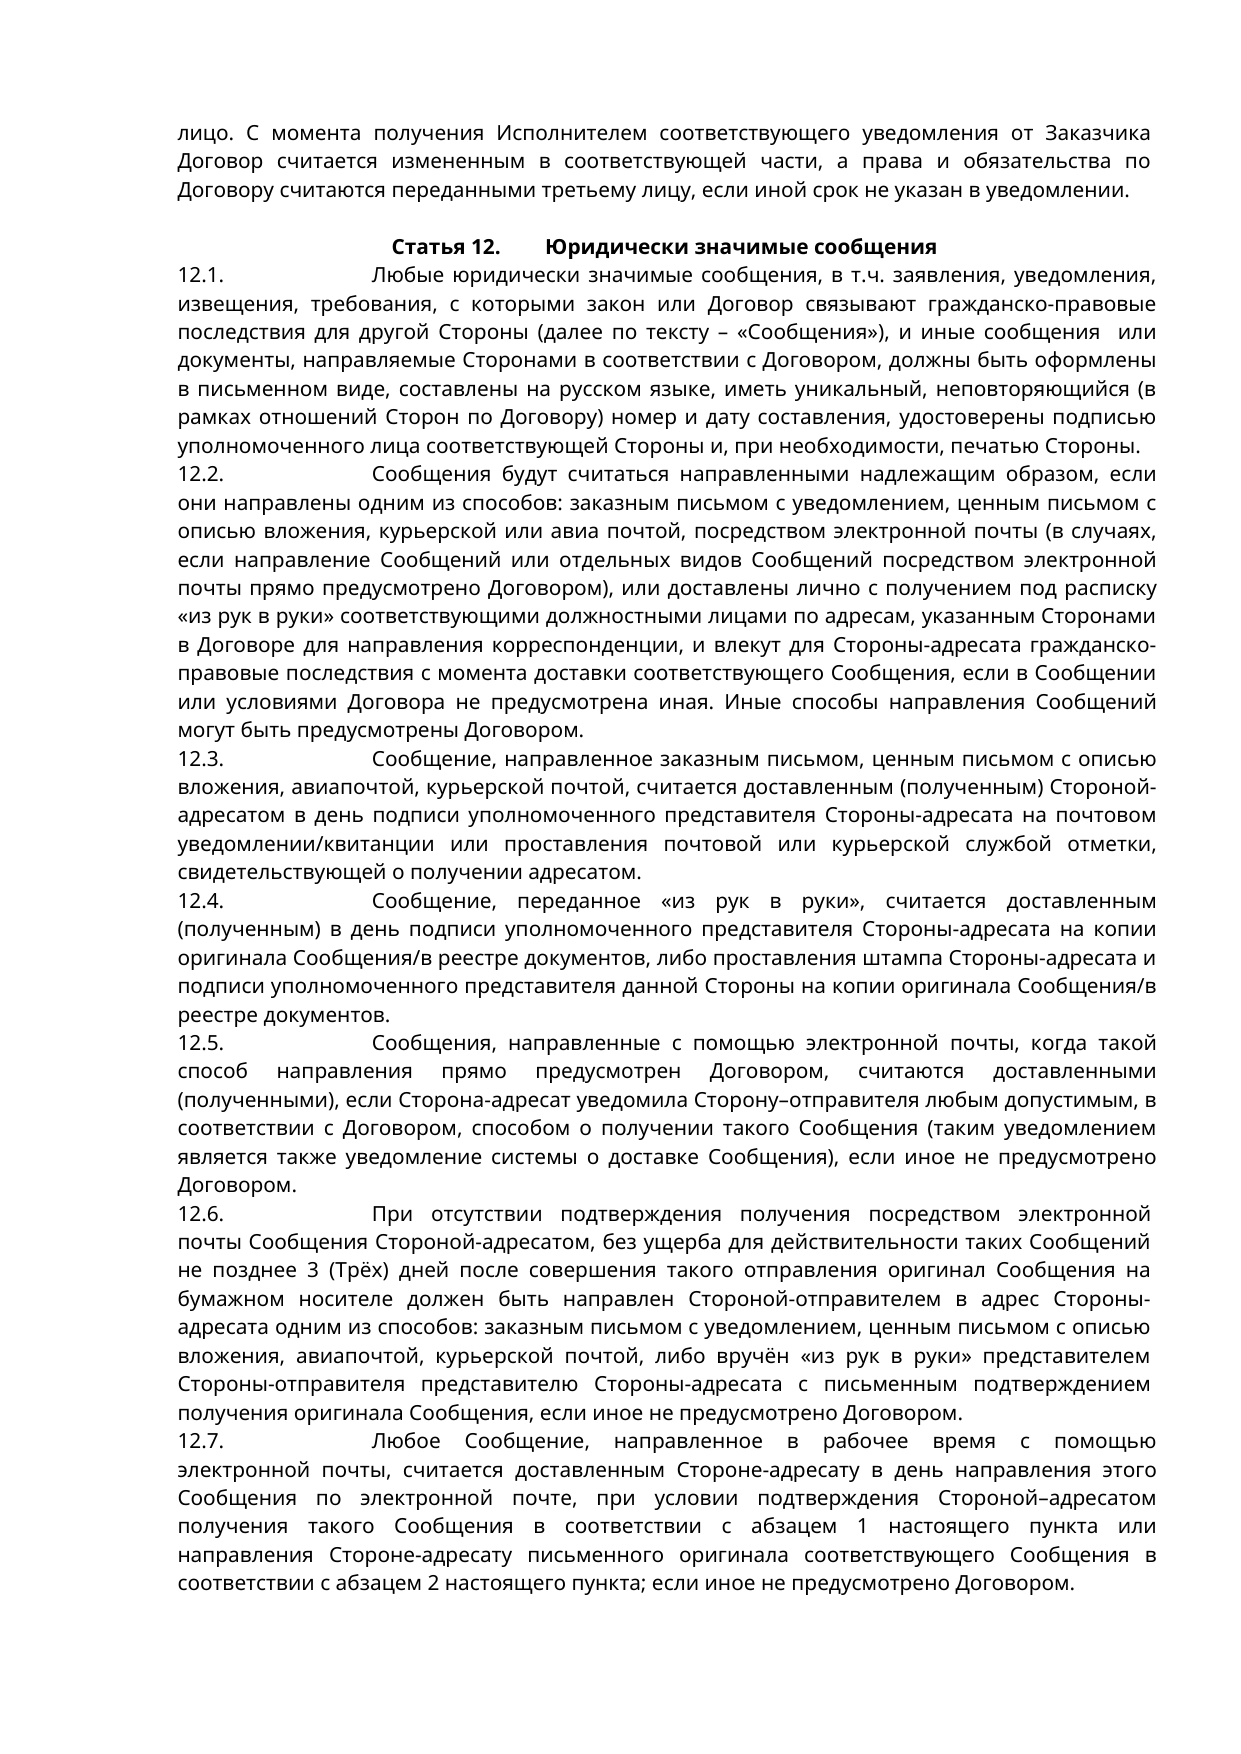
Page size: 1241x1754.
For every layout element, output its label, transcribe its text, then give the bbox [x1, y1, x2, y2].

list Любое Сообщение, направленное в рабочее время с помощью электронной почты, считается доставленным Стороне-адресату в день направления этого Сообщения по электронной почте, при условии подтверждения Стороной–адресатом получения такого Сообщения в соответствии с абзацем 1 настоящего пункта или направления Стороне-адресату письменного оригинала соответствующего Сообщения в соответствии с абзацем 2 настоящего пункта; если иное не предусмотрено Договором. [177, 1426, 1157, 1597]
list Сообщение, переданное «из рук в руки», считается доставленным (полученным) в день подписи уполномоченного представителя Стороны-адресата на копии оригинала Сообщения/в реестре документов, либо проставления штампа Стороны-адресата и подписи уполномоченного представителя данной Стороны на копии оригинала Сообщения/в реестре документов. [177, 886, 1157, 1028]
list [177, 118, 1152, 203]
list При отсутствии подтверждения получения посредством электронной почты Сообщения Стороной-адресатом, без ущерба для действительности таких Сообщений не позднее 3 (Трёх) дней после совершения такого отправления оригинал Сообщения на бумажном носителе должен быть направлен Стороной-отправителем в адрес Стороны-адресата одним из способов: заказным письмом с уведомлением, ценным письмом с описью вложения, авиапочтой, курьерской почтой, либо вручён «из рук в руки» представителем Стороны-отправителя представителю Стороны-адресата с письменным подтверждением получения оригинала Сообщения, если иное не предусмотрено Договором. [177, 1199, 1152, 1426]
list Любые юридически значимые сообщения, в т.ч. заявления, уведомления, извещения, требования, с которыми закон или Договор связывают гражданско-правовые последствия для другой Стороны (далее по тексту – «Сообщения»), и иные сообщения или документы, направляемые Сторонами в соответствии с Договором, должны быть оформлены в письменном виде, составлены на русском языке, иметь уникальный, неповторяющийся (в рамках отношений Сторон по Договору) номер и дату составления, удостоверены подписью уполномоченного лица соответствующей Стороны и, при необходимости, печатью Стороны. [177, 260, 1157, 459]
list Сообщения, направленные с помощью электронной почты, когда такой способ направления прямо предусмотрен Договором, считаются доставленными (полученными), если Сторона-адресат уведомила Сторону–отправителя любым допустимым, в соответствии с Договором, способом о получении такого Сообщения (таким уведомлением является также уведомление системы о доставке Сообщения), если иное не предусмотрено Договором. [177, 1028, 1157, 1199]
list Сообщения будут считаться направленными надлежащим образом, если они направлены одним из способов: заказным письмом с уведомлением, ценным письмом с описью вложения, курьерской или авиа почтой, посредством электронной почты (в случаях, если направление Сообщений или отдельных видов Сообщений посредством электронной почты прямо предусмотрено Договором), или доставлены лично с получением под расписку «из рук в руки» соответствующими должностными лицами по адресам, указанным Сторонами в Договоре для направления корреспонденции, и влекут для Стороны-адресата гражданско-правовые последствия с момента доставки соответствующего Сообщения, если в Сообщении или условиями Договора не предусмотрена иная. Иные способы направления Сообщений могут быть предусмотрены Договором. [177, 459, 1157, 744]
list Сообщение, направленное заказным письмом, ценным письмом с описью вложения, авиапочтой, курьерской почтой, считается доставленным (полученным) Стороной-адресатом в день подписи уполномоченного представителя Стороны-адресата на почтовом уведомлении/квитанции или проставления почтовой или курьерской службой отметки, свидетельствующей о получении адресатом. [177, 744, 1157, 886]
subtitle Юридически значимые сообщения [177, 232, 1152, 260]
